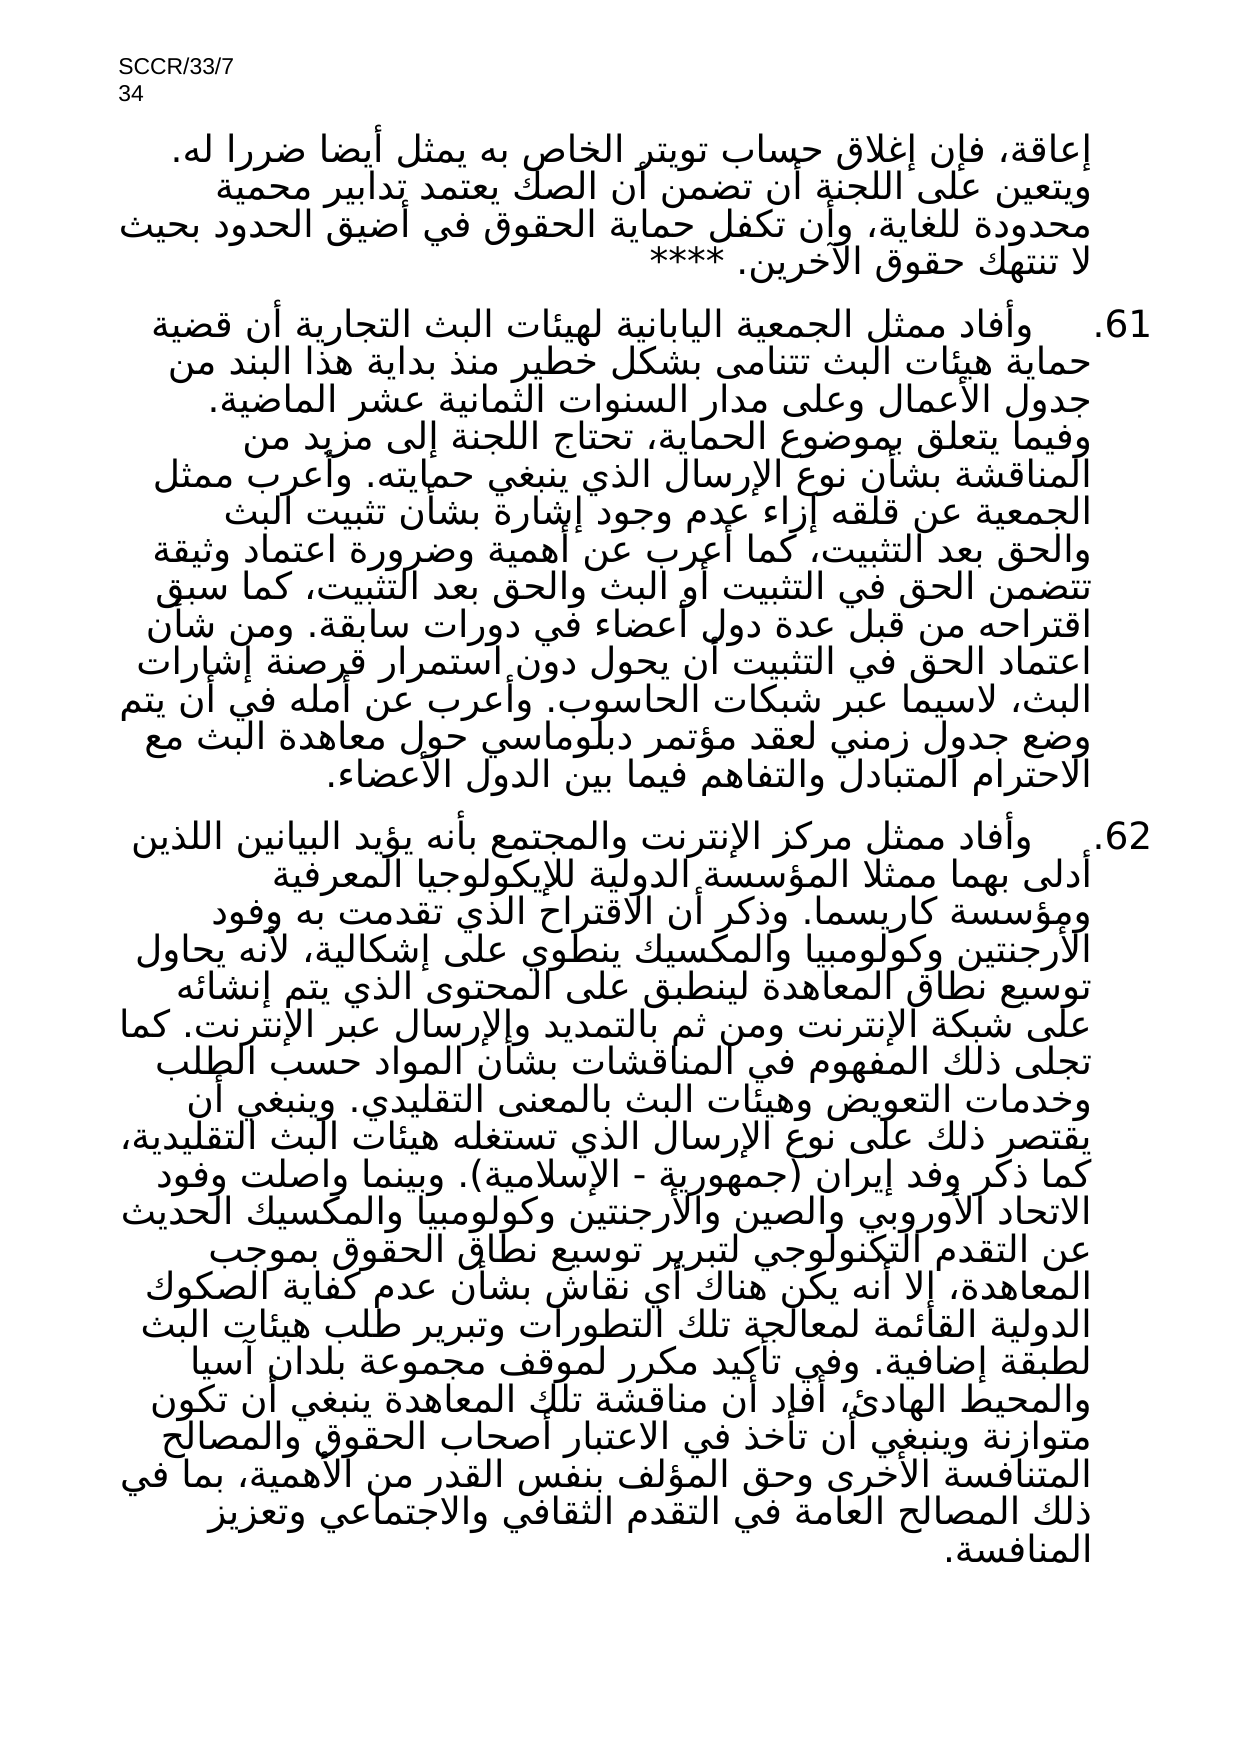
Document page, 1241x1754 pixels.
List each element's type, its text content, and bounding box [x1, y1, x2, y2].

text وأفاد ممثل مركز الإنترنت والمجتمع بأنه يؤيد البيانين اللذين أدلى بهما ممثلا المؤسسة الدولية للإيكولوجيا المعرفية ومؤسسة كاريسما. وذكر أن الاقتراح الذي تقدمت به وفود الأرجنتين وكولومبيا والمكسيك ينطوي على إشكالية، لأنه يحاول توسيع نطاق المعاهدة لينطبق على المحتوى الذي يتم إنشائه على شبكة الإنترنت ومن ثم بالتمديد والإرسال عبر الإنترنت. كما تجلى ذلك المفهوم في المناقشات بشأن المواد حسب الطلب وخدمات التعويض وهيئات البث بالمعنى التقليدي. وينبغي أن يقتصر ذلك على نوع الإرسال الذي تستغله هيئات البث التقليدية، كما ذكر وفد إيران (جمهورية - الإسلامية). وبينما واصلت وفود الاتحاد الأوروبي والصين والأرجنتين وكولومبيا والمكسيك الحديث عن التقدم التكنولوجي لتبرير توسيع نطاق الحقوق بموجب المعاهدة، إلا أنه يكن هناك أي نقاش بشأن عدم كفاية الصكوك الدولية القائمة لمعالجة تلك التطورات وتبرير طلب هيئات البث لطبقة إضافية. وفي تأكيد مكرر لموقف مجموعة بلدان آسيا والمحيط الهادئ، أفاد أن مناقشة تلك المعاهدة ينبغي أن تكون متوازنة وينبغي أن تأخذ في الاعتبار أصحاب الحقوق والمصالح المتنافسة الأخرى وحق المؤلف بنفس القدر من الأهمية، بما في ذلك المصالح العامة في التقدم الثقافي والاجتماعي وتعزيز المنافسة. [118, 820, 1092, 1570]
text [118, 132, 1092, 282]
text وأفاد ممثل الجمعية اليابانية لهيئات البث التجارية أن قضية حماية هيئات البث تتنامى بشكل خطير منذ بداية هذا البند من جدول الأعمال وعلى مدار السنوات الثمانية عشر الماضية. وفيما يتعلق بموضوع الحماية، تحتاج اللجنة إلى مزيد من المناقشة بشأن نوع الإرسال الذي ينبغي حمايته. وأعرب ممثل الجمعية عن قلقه إزاء عدم وجود إشارة بشأن تثبيت البث والحق بعد التثبيت، كما أعرب عن أهمية وضرورة اعتماد وثيقة تتضمن الحق في التثبيت أو البث والحق بعد التثبيت، كما سبق اقتراحه من قبل عدة دول أعضاء في دورات سابقة. ومن شأن اعتماد الحق في التثبيت أن يحول دون استمرار قرصنة إشارات البث، لاسيما عبر شبكات الحاسوب. وأعرب عن أمله في أن يتم وضع جدول زمني لعقد مؤتمر دبلوماسي حول معاهدة البث مع الاحترام المتبادل والتفاهم فيما بين الدول الأعضاء. [118, 307, 1092, 795]
